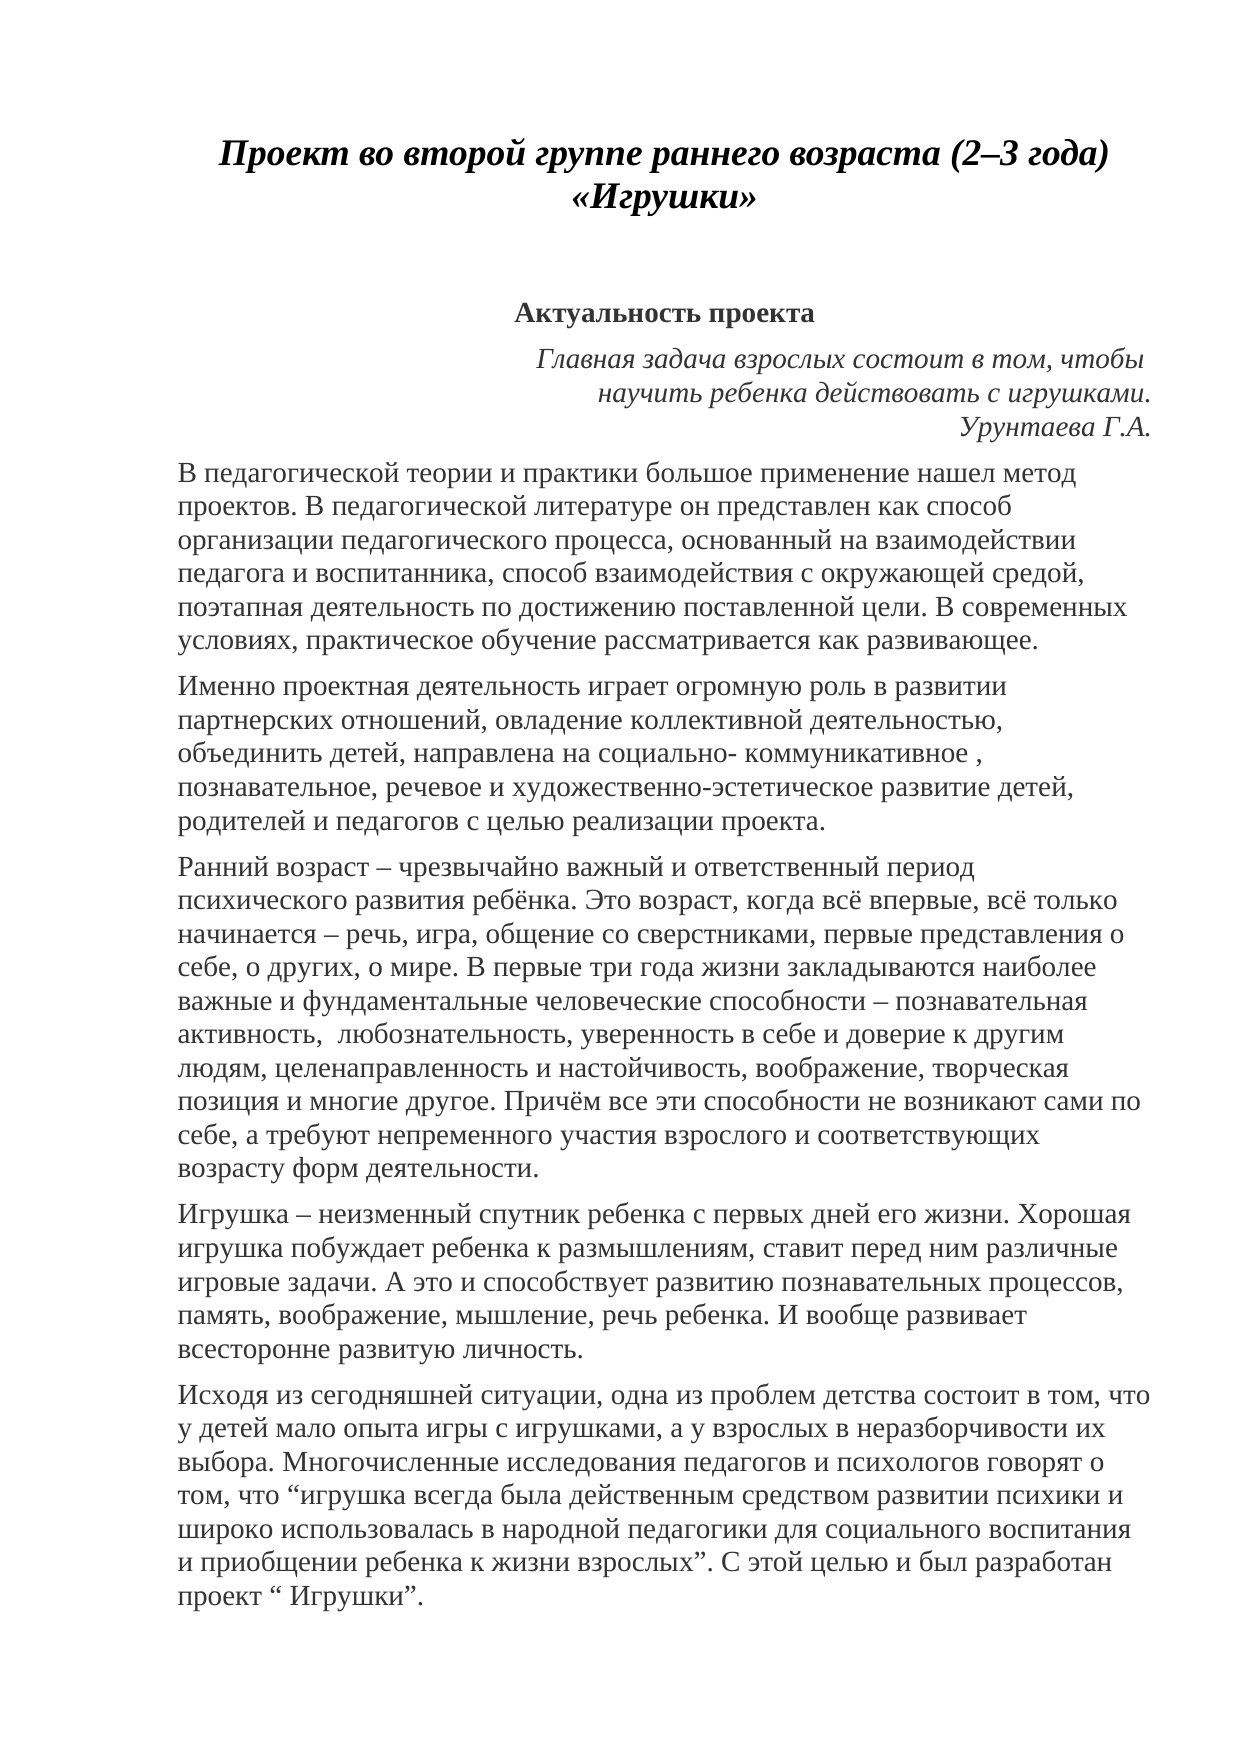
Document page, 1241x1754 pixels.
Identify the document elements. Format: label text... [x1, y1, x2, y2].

text Ранний возраст – чрезвычайно важный и ответственный период психического развития ребёнка. Это возраст, когда всё впервые, всё только начинается – речь, игра, общение со сверстниками, первые представления о себе, о других, о мире. В первые три года жизни закладываются наиболее важные и фундаментальные человеческие способности – познавательная активность, любознательность, уверенность в себе и доверие к другим людям, целенаправленность и настойчивость, воображение, творческая позиция и многие другое. Причём все эти способности не возникают сами по себе, а требуют непременного участия взрослого и соответствующих возрасту форм деятельности. [177, 849, 1152, 1184]
text Проект во второй группе раннего возраста (2–3 года) «Игрушки» [177, 131, 1152, 217]
text В педагогической теории и практики большое применение нашел метод проектов. В педагогической литературе он представлен как способ организации педагогического процесса, основанный на взаимодействии педагога и воспитанника, способ взаимодействия с окружающей средой, поэтапная деятельность по достижению поставленной цели. В современных условиях, практическое обучение рассматривается как развивающее. [177, 455, 1152, 656]
text Главная задача взрослых состоит в том, чтобы научить ребенка действовать с игрушками. Урунтаева Г.А. [177, 342, 1152, 442]
text Именно проектная деятельность играет огромную роль в развитии партнерских отношений, овладение коллективной деятельностью, объединить детей, направлена на социально- коммуникативное , познавательное, речевое и художественно-эстетическое развитие детей, родителей и педагогов с целью реализации проекта. [177, 668, 1152, 836]
text Исходя из сегодняшней ситуации, одна из проблем детства состоит в том, что у детей мало опыта игры с игрушками, а у взрослых в неразборчивости их выбора. Многочисленные исследования педагогов и психологов говорят о том, что “игрушка всегда была действенным средством развитии психики и широко использовалась в народной педагогики для социального воспитания и приобщении ребенка к жизни взрослых”. С этой целью и был разработан проект “ Игрушки”. [177, 1377, 1152, 1612]
text Игрушка – неизменный спутник ребенка с первых дней его жизни. Хорошая игрушка побуждает ребенка к размышлениям, ставит перед ним различные игровые задачи. А это и способствует развитию познавательных процессов, память, воображение, мышление, речь ребенка. И вообще развивает всесторонне развитую личность. [177, 1197, 1152, 1364]
text Актуальность проекта [177, 296, 1152, 329]
